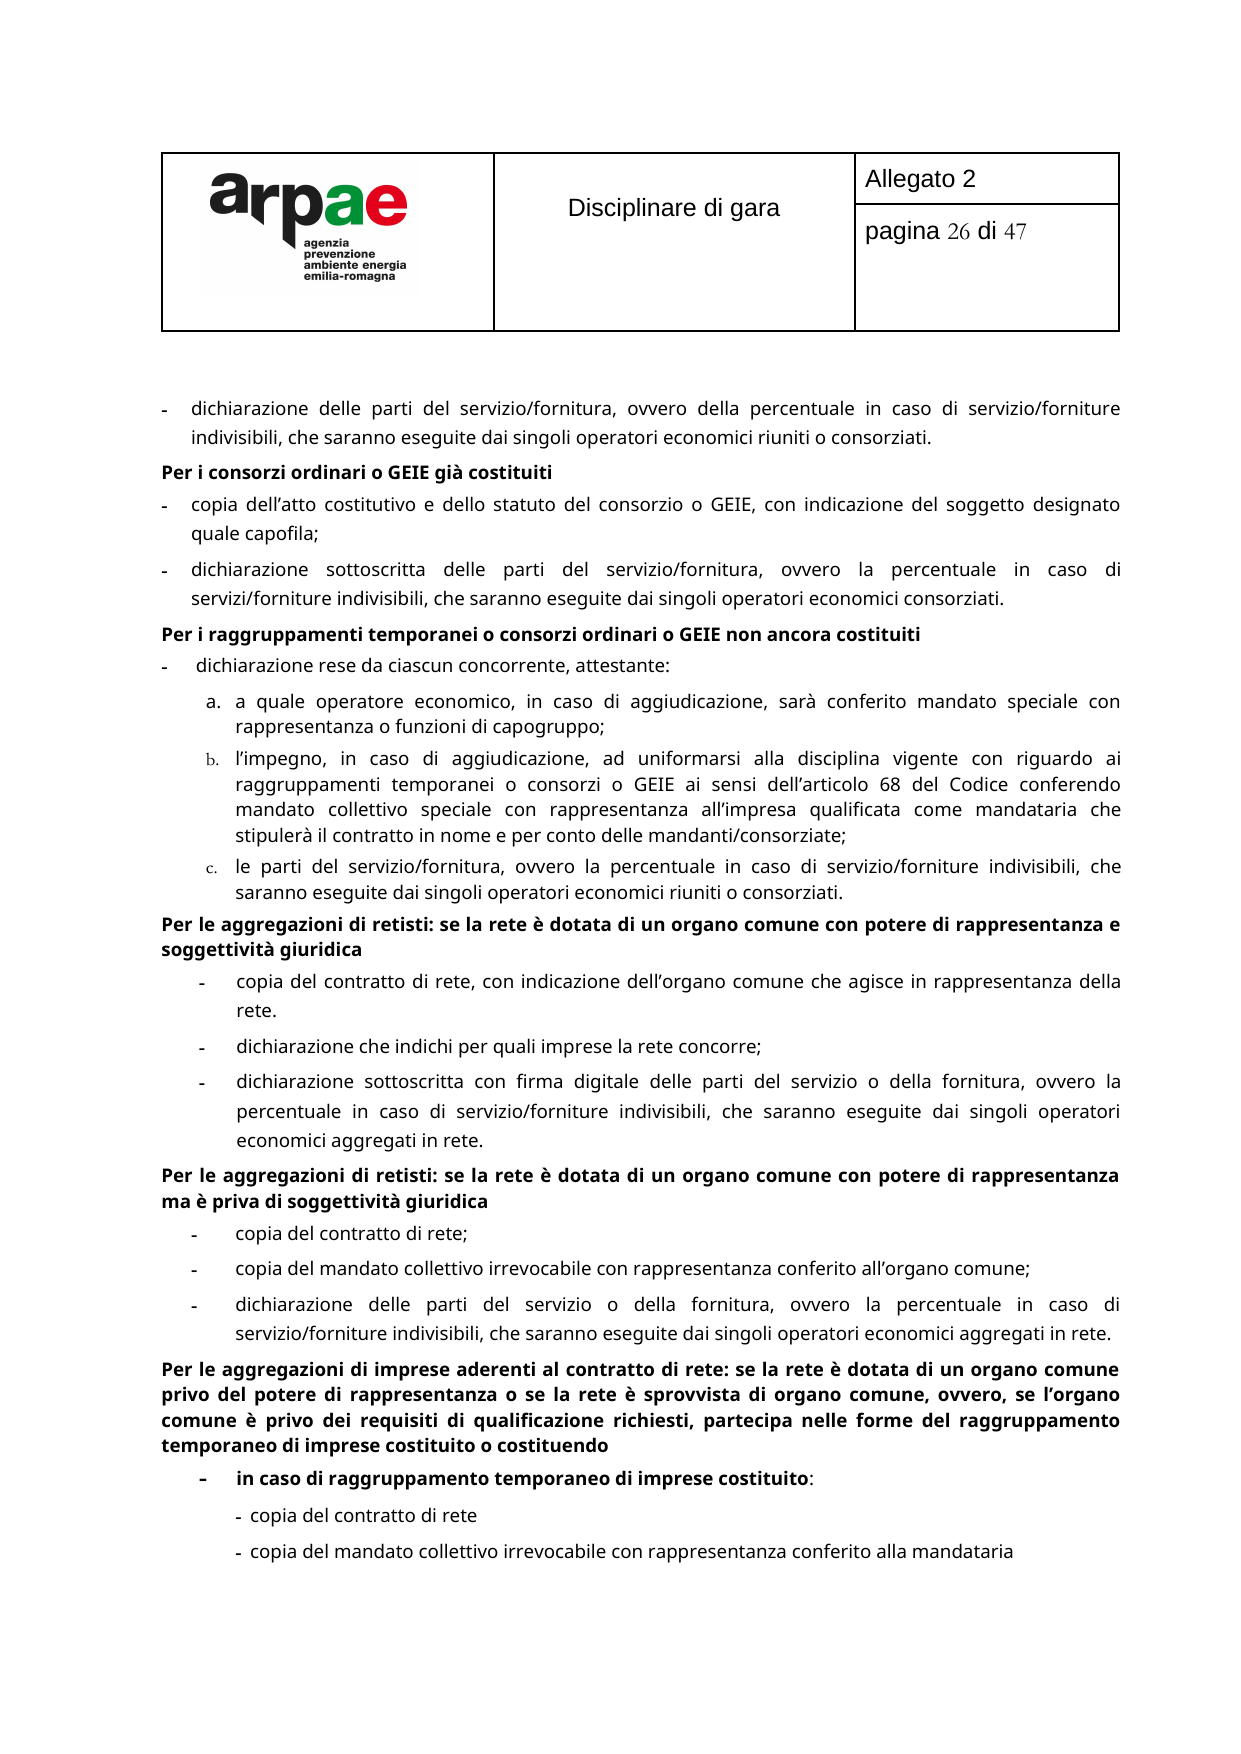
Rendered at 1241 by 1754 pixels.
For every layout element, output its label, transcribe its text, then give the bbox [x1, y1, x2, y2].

list copia dell’atto costitutivo e dello statuto del consorzio o GEIE, con indicazione del soggetto designato quale capofila; [161, 491, 1122, 546]
list dichiarazione delle parti del servizio/fornitura, ovvero della percentuale in caso di servizio/forniture indivisibili, che saranno eseguite dai singoli operatori economici riuniti o consorziati. [161, 395, 1122, 449]
list dichiarazione sottoscritta con firma digitale delle parti del servizio o della fornitura, ovvero la percentuale in caso di servizio/forniture indivisibili, che saranno eseguite dai singoli operatori economici aggregati in rete. [199, 1069, 1122, 1153]
list copia del contratto di rete; [191, 1220, 1122, 1246]
list copia del mandato collettivo irrevocabile con rappresentanza conferito all’organo comune; [191, 1256, 1122, 1281]
list copia del mandato collettivo irrevocabile con rappresentanza conferito alla mandataria [235, 1538, 1122, 1564]
list dichiarazione che indichi per quali imprese la rete concorre; [199, 1033, 1122, 1059]
text Per i consorzi ordinari o GEIE già costituiti [161, 459, 1122, 485]
list dichiarazione sottoscritta delle parti del servizio/fornitura, ovvero la percentuale in caso di servizi/forniture indivisibili, che saranno eseguite dai singoli operatori economici consorziati. [161, 556, 1122, 611]
text Per le aggregazioni di retisti: se la rete è dotata di un organo comune con potere di rappresentanza e soggettività giuridica [161, 911, 1122, 962]
picture [197, 159, 420, 296]
list l’impegno, in caso di aggiudicazione, ad uniformarsi alla disciplina vigente con riguardo ai raggruppamenti temporanei o consorzi o GEIE ai sensi dell’articolo 68 del Codice conferendo mandato collettivo speciale con rappresentanza all’impresa qualificata come mandataria che stipulerà il contratto in nome e per conto delle mandanti/consorziate; [206, 746, 1122, 848]
list in caso di raggruppamento temporaneo di imprese costituito: [199, 1464, 1122, 1492]
text Per i raggruppamenti temporanei o consorzi ordinari o GEIE non ancora costituiti [161, 621, 1122, 646]
text Per le aggregazioni di retisti: se la rete è dotata di un organo comune con potere di rappresentanza ma è priva di soggettività giuridica [161, 1163, 1122, 1214]
list copia del contratto di rete, con indicazione dell’organo comune che agisce in rappresentanza della rete. [199, 968, 1122, 1023]
list copia del contratto di rete [235, 1503, 1122, 1528]
text Per le aggregazioni di imprese aderenti al contratto di rete: se la rete è dotata di un organo comune privo del potere di rappresentanza o se la rete è sprovvista di organo comune, ovvero, se l’organo comune è privo dei requisiti di qualificazione richiesti, partecipa nelle forme del raggruppamento temporaneo di imprese costituito o costituendo [161, 1356, 1122, 1458]
list a quale operatore economico, in caso di aggiudicazione, sarà conferito mandato speciale con rappresentanza o funzioni di capogruppo; [206, 688, 1122, 739]
list le parti del servizio/fornitura, ovvero la percentuale in caso di servizio/forniture indivisibili, che saranno eseguite dai singoli operatori economici riuniti o consorziati. [206, 854, 1122, 905]
list dichiarazione rese da ciascun concorrente, attestante: [161, 653, 1122, 678]
